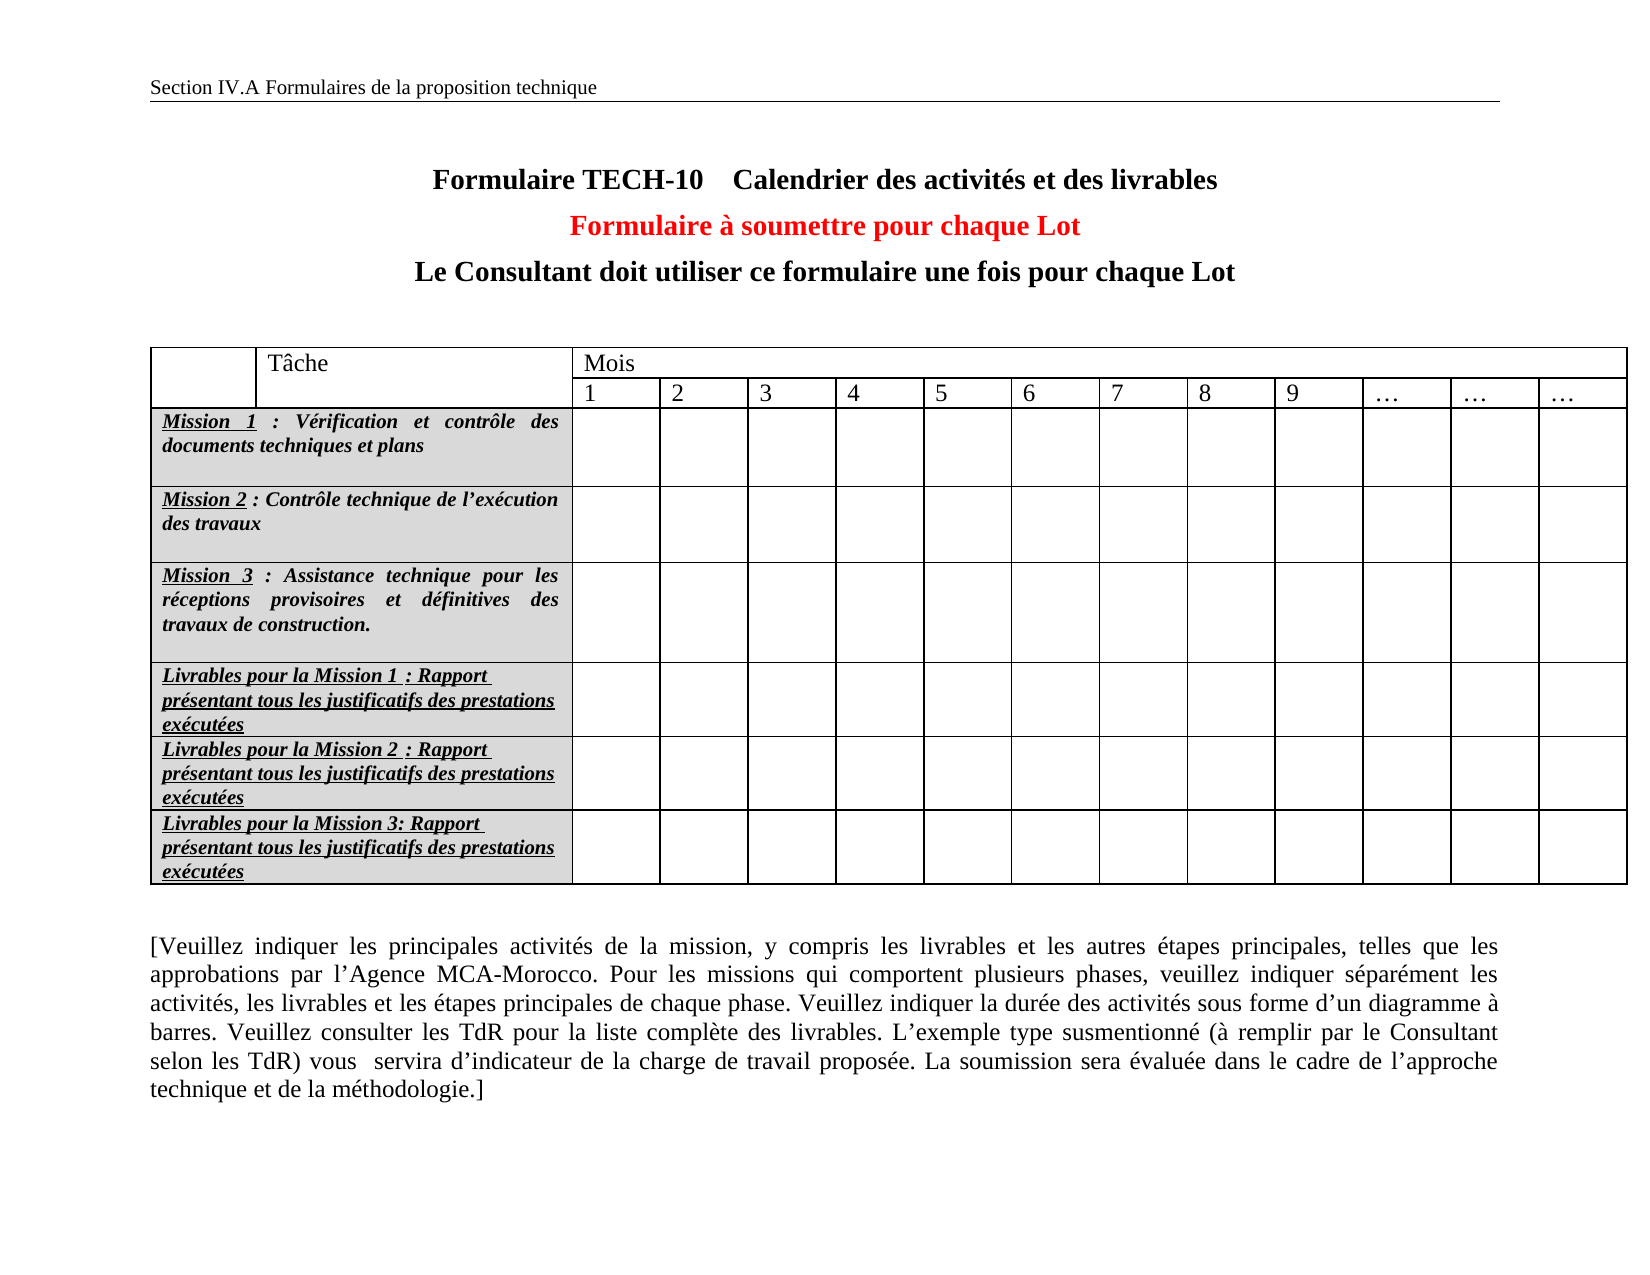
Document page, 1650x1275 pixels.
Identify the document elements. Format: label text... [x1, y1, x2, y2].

table_cell [837, 563, 923, 662]
table_cell [1012, 409, 1099, 486]
table_cell [1540, 737, 1626, 809]
table_header Tâche [257, 348, 572, 407]
table_cell [1188, 487, 1274, 562]
table_cell Livrables pour la Mission 1 : Rapport présentant tous les justificatifs des prestations exécutées [152, 663, 572, 736]
table_cell [1452, 811, 1538, 883]
subtitle Formulaire à soumettre pour chaque Lot [150, 208, 1500, 242]
table_cell 9 [1276, 379, 1362, 407]
table_cell [1452, 409, 1538, 486]
table_cell [749, 409, 835, 486]
table_cell 2 [661, 379, 747, 407]
table_cell [1452, 563, 1538, 662]
table_cell [925, 409, 1011, 486]
table_cell [1540, 409, 1626, 486]
table_cell [1100, 737, 1187, 809]
table_cell [661, 563, 747, 662]
table_cell [1012, 737, 1099, 809]
subtitle Formulaire TECH-10 Calendrier des activités et des livrables [150, 162, 1500, 196]
table_cell [1276, 487, 1362, 562]
table_cell [573, 737, 659, 809]
table_cell [1100, 409, 1187, 486]
table_cell Livrables pour la Mission 2 : Rapport présentant tous les justificatifs des prestations exécutées [152, 737, 572, 809]
table_cell Mission 3 : Assistance technique pour les réceptions provisoires et définitives des travaux de construction. [152, 563, 572, 662]
table_header [152, 348, 255, 407]
table_cell 3 [749, 379, 835, 407]
table_cell 5 [925, 379, 1011, 407]
table_cell [1540, 811, 1626, 883]
table_cell [837, 663, 923, 736]
table_cell [661, 409, 747, 486]
table_cell [573, 811, 659, 883]
table_cell [749, 737, 835, 809]
table_cell [1188, 811, 1274, 883]
table_cell … [1364, 379, 1450, 407]
table_cell Mission 2 : Contrôle technique de l’exécution des travaux [152, 487, 572, 562]
table_cell 1 [573, 379, 659, 407]
table_cell [573, 563, 659, 662]
table_cell [1012, 487, 1099, 562]
table_cell [661, 737, 747, 809]
table_cell [1100, 663, 1187, 736]
table_cell [661, 811, 747, 883]
table_cell [1188, 663, 1274, 736]
subtitle Le Consultant doit utiliser ce formulaire une fois pour chaque Lot [150, 254, 1500, 288]
table_cell [1276, 663, 1362, 736]
table_cell [837, 409, 923, 486]
table_cell [1012, 811, 1099, 883]
table_cell [573, 663, 659, 736]
table_cell [1012, 563, 1099, 662]
table_cell [1276, 563, 1362, 662]
table_cell [1364, 409, 1450, 486]
table_cell 7 [1100, 379, 1187, 407]
table_cell [661, 487, 747, 562]
table_cell [1540, 563, 1626, 662]
table_cell [1100, 811, 1187, 883]
table_cell [925, 737, 1011, 809]
table_cell 4 [837, 379, 923, 407]
table_cell [837, 487, 923, 562]
table_cell Livrables pour la Mission 3: Rapport présentant tous les justificatifs des prestations exécutées [152, 811, 572, 883]
table_cell [1364, 811, 1450, 883]
table_cell [925, 663, 1011, 736]
table_cell … [1540, 379, 1626, 407]
table_cell [749, 563, 835, 662]
table_cell [1188, 409, 1274, 486]
table_cell [749, 811, 835, 883]
table_cell [1540, 487, 1626, 562]
table_cell [1100, 563, 1187, 662]
table_cell [1012, 663, 1099, 736]
table_cell [749, 487, 835, 562]
table_cell [573, 487, 659, 562]
table_cell [1364, 737, 1450, 809]
table_cell [1188, 737, 1274, 809]
table_cell … [1452, 379, 1538, 407]
table_cell [1452, 487, 1538, 562]
table_cell [1540, 663, 1626, 736]
table_cell [925, 811, 1011, 883]
table_cell [661, 663, 747, 736]
table_cell 8 [1188, 379, 1274, 407]
table_cell [1364, 663, 1450, 736]
table_header Mois [573, 348, 1626, 377]
table_cell Mission 1 : Vérification et contrôle des documents techniques et plans [152, 409, 572, 486]
table_cell [1452, 663, 1538, 736]
table_cell [1276, 409, 1362, 486]
table_cell [837, 811, 923, 883]
table_cell [1188, 563, 1274, 662]
table_cell [1276, 737, 1362, 809]
table_cell [925, 487, 1011, 562]
table_cell [1364, 487, 1450, 562]
table_cell [749, 663, 835, 736]
table_cell [573, 409, 659, 486]
table_cell [925, 563, 1011, 662]
table_cell 6 [1012, 379, 1099, 407]
text [Veuillez indiquer les principales activités de la mission, y compris les livrables et les autres étapes principales, telles que les approbations par l’Agence MCA-Morocco. Pour les missions qui comportent plusieurs phases, veuillez indiquer séparément les activités, les livrables et les étapes principales de chaque phase. Veuillez indiquer la durée des activités sous forme d’un diagramme à barres. Veuillez consulter les TdR pour la liste complète des livrables. L’exemple type susmentionné (à remplir par le Consultant selon les TdR) vous servira d’indicateur de la charge de travail proposée. La soumission sera évaluée dans le cadre de l’approche technique et de la méthodologie.] [150, 931, 1500, 1103]
table_cell [1364, 563, 1450, 662]
table_cell [1100, 487, 1187, 562]
table_cell [837, 737, 923, 809]
table_cell [1276, 811, 1362, 883]
table_cell [1452, 737, 1538, 809]
